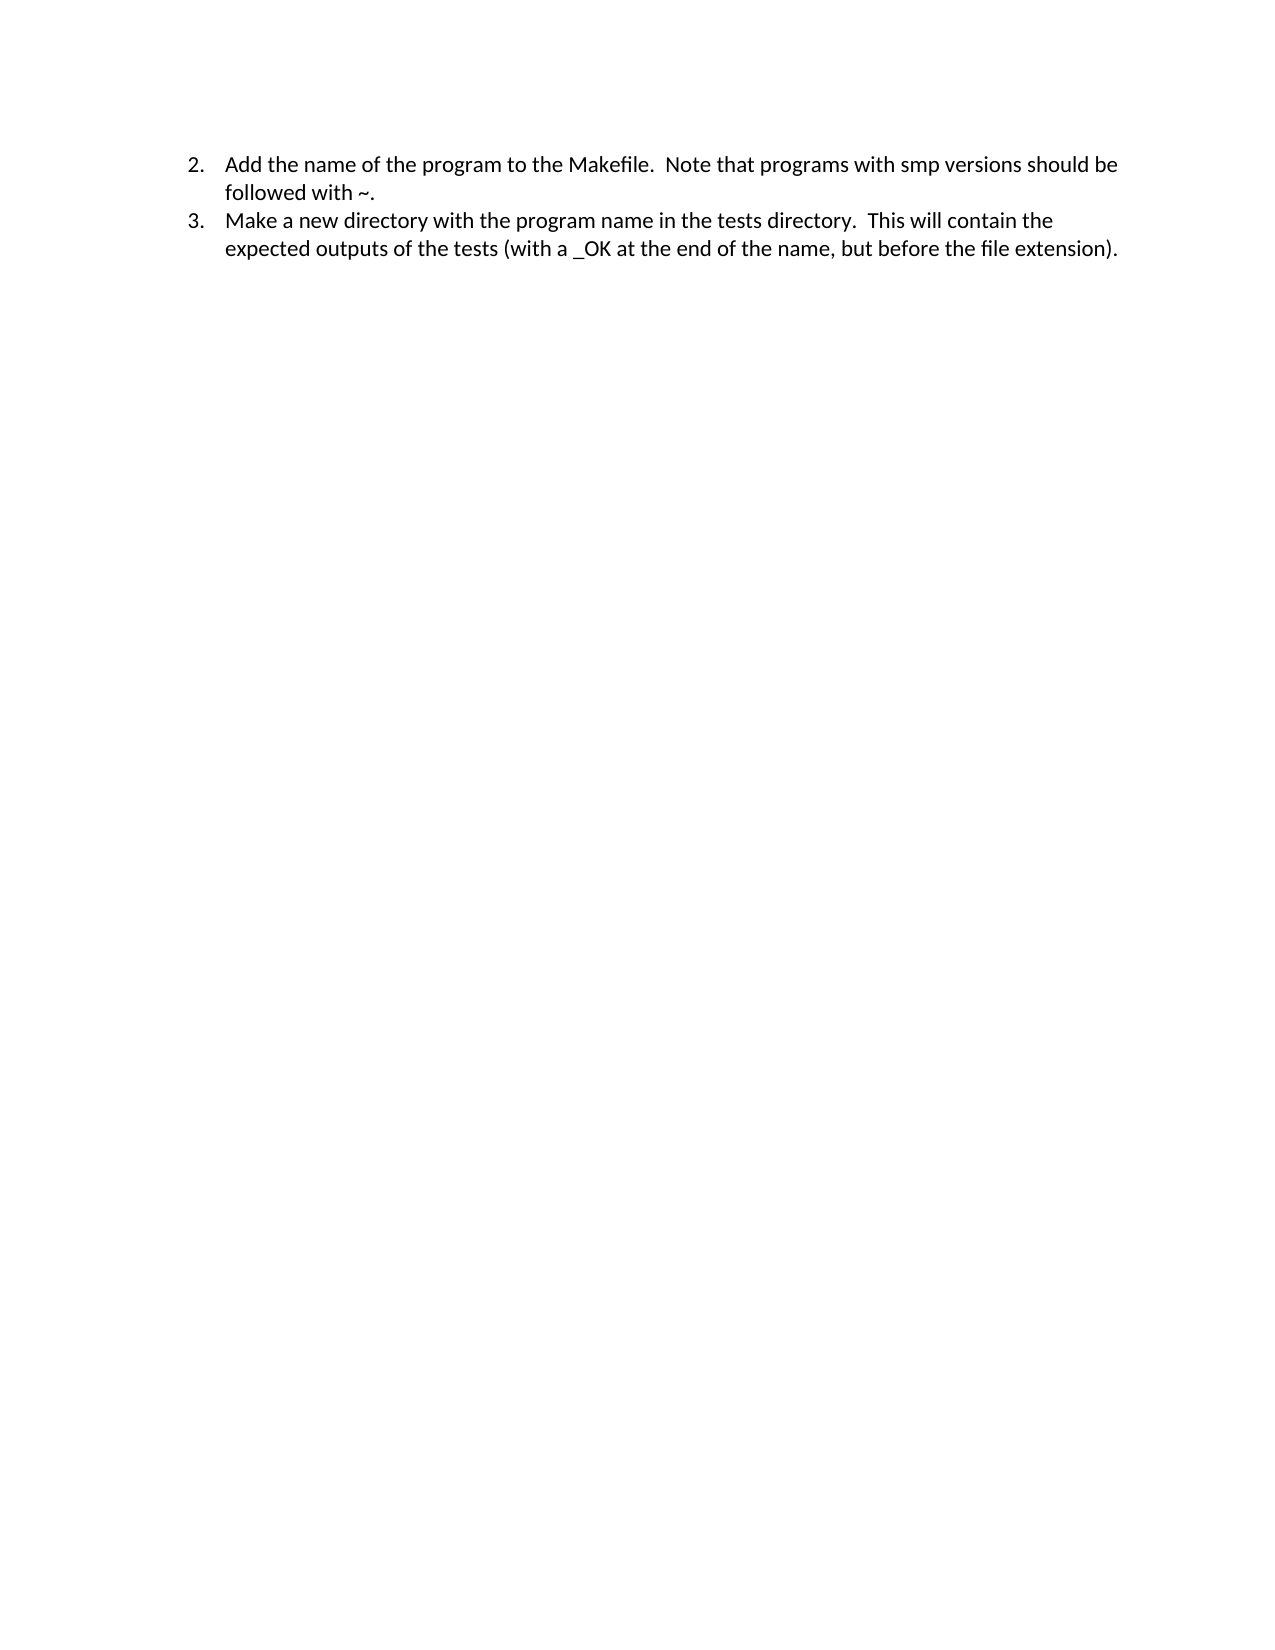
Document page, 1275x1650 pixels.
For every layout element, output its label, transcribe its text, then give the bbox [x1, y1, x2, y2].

list Make a new directory with the program name in the tests directory. This will contain the expected outputs of the tests (with a _OK at the end of the name, but before the file extension). [187, 206, 1125, 262]
list Add the name of the program to the Makefile. Note that programs with smp versions should be followed with ~. [187, 150, 1125, 206]
